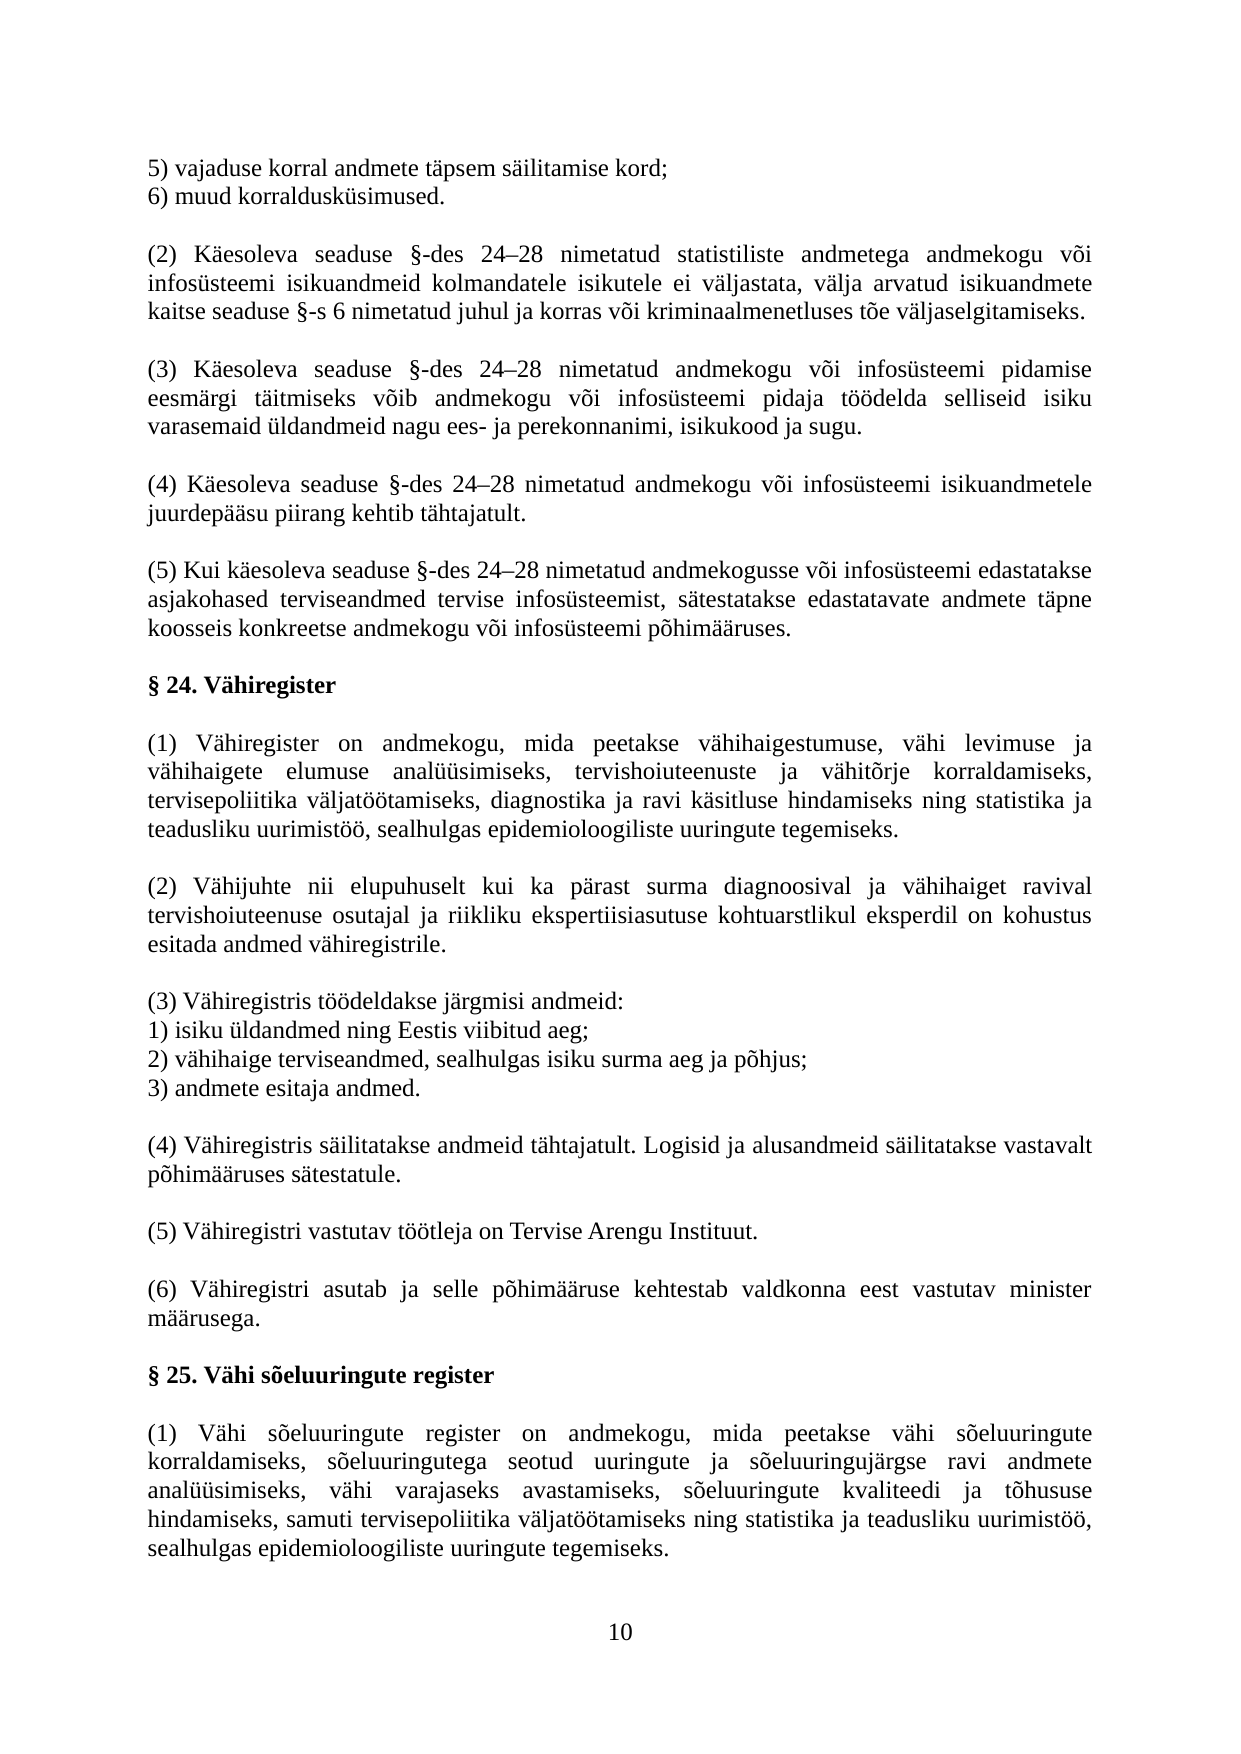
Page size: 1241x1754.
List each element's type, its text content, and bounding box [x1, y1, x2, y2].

text (2) Käesoleva seaduse §-des 24–28 nimetatud statistiliste andmetega andmekogu või infosüsteemi isikuandmeid kolmandatele isikutele ei väljastata, välja arvatud isikuandmete kaitse seaduse §-s 6 nimetatud juhul ja korras või kriminaalmenetluses tõe väljaselgitamiseks. [147, 239, 1093, 325]
text 6) muud korraldusküsimused. [147, 181, 1093, 210]
text (6) Vähiregistri asutab ja selle põhimääruse kehtestab valdkonna eest vastutav minister määrusega. [147, 1274, 1093, 1331]
text 2) vähihaige terviseandmed, sealhulgas isiku surma aeg ja põhjus; [147, 1044, 1093, 1073]
text (1) Vähiregister on andmekogu, mida peetakse vähihaigestumuse, vähi levimuse ja vähihaigete elumuse analüüsimiseks, tervishoiuteenuste ja vähitõrje korraldamiseks, tervisepoliitika väljatöötamiseks, diagnostika ja ravi käsitluse hindamiseks ning statistika ja teadusliku uurimistöö, sealhulgas epidemioloogiliste uuringute tegemiseks. [147, 728, 1093, 843]
text (5) Vähiregistri vastutav töötleja on Tervise Arengu Instituut. [147, 1216, 1093, 1245]
text (3) Käesoleva seaduse §-des 24–28 nimetatud andmekogu või infosüsteemi pidamise eesmärgi täitmiseks võib andmekogu või infosüsteemi pidaja töödelda selliseid isiku varasemaid üldandmeid nagu ees- ja perekonnanimi, isikukood ja sugu. [147, 354, 1093, 440]
text (5) Kui käesoleva seaduse §-des 24–28 nimetatud andmekogusse või infosüsteemi edastatakse asjakohased terviseandmed tervise infosüsteemist, sätestatakse edastatavate andmete täpne koosseis konkreetse andmekogu või infosüsteemi põhimääruses. [147, 555, 1093, 641]
text 1) isiku üldandmed ning Eestis viibitud aeg; [147, 1015, 1093, 1044]
subtitle § 24. Vähiregister [147, 670, 1093, 699]
text 3) andmete esitaja andmed. [147, 1073, 1093, 1101]
text (3) Vähiregistris töödeldakse järgmisi andmeid: [147, 986, 1093, 1015]
text (2) Vähijuhte nii elupuhuselt kui ka pärast surma diagnoosival ja vähihaiget ravival tervishoiuteenuse osutajal ja riikliku ekspertiisiasutuse kohtuarstlikul eksperdil on kohustus esitada andmed vähiregistrile. [147, 871, 1093, 958]
text (1) Vähi sõeluuringute register on andmekogu, mida peetakse vähi sõeluuringute korraldamiseks, sõeluuringutega seotud uuringute ja sõeluuringujärgse ravi andmete analüüsimiseks, vähi varajaseks avastamiseks, sõeluuringute kvaliteedi ja tõhususe hindamiseks, samuti tervisepoliitika väljatöötamiseks ning statistika ja teadusliku uurimistöö, sealhulgas epidemioloogiliste uuringute tegemiseks. [147, 1418, 1093, 1561]
text 5) vajaduse korral andmete täpsem säilitamise kord; [147, 153, 1093, 181]
text (4) Vähiregistris säilitatakse andmeid tähtajatult. Logisid ja alusandmeid säilitatakse vastavalt põhimääruses sätestatule. [147, 1130, 1093, 1188]
subtitle § 25. Vähi sõeluuringute register [147, 1360, 1093, 1389]
text (4) Käesoleva seaduse §-des 24–28 nimetatud andmekogu või infosüsteemi isikuandmetele juurdepääsu piirang kehtib tähtajatult. [147, 469, 1093, 526]
